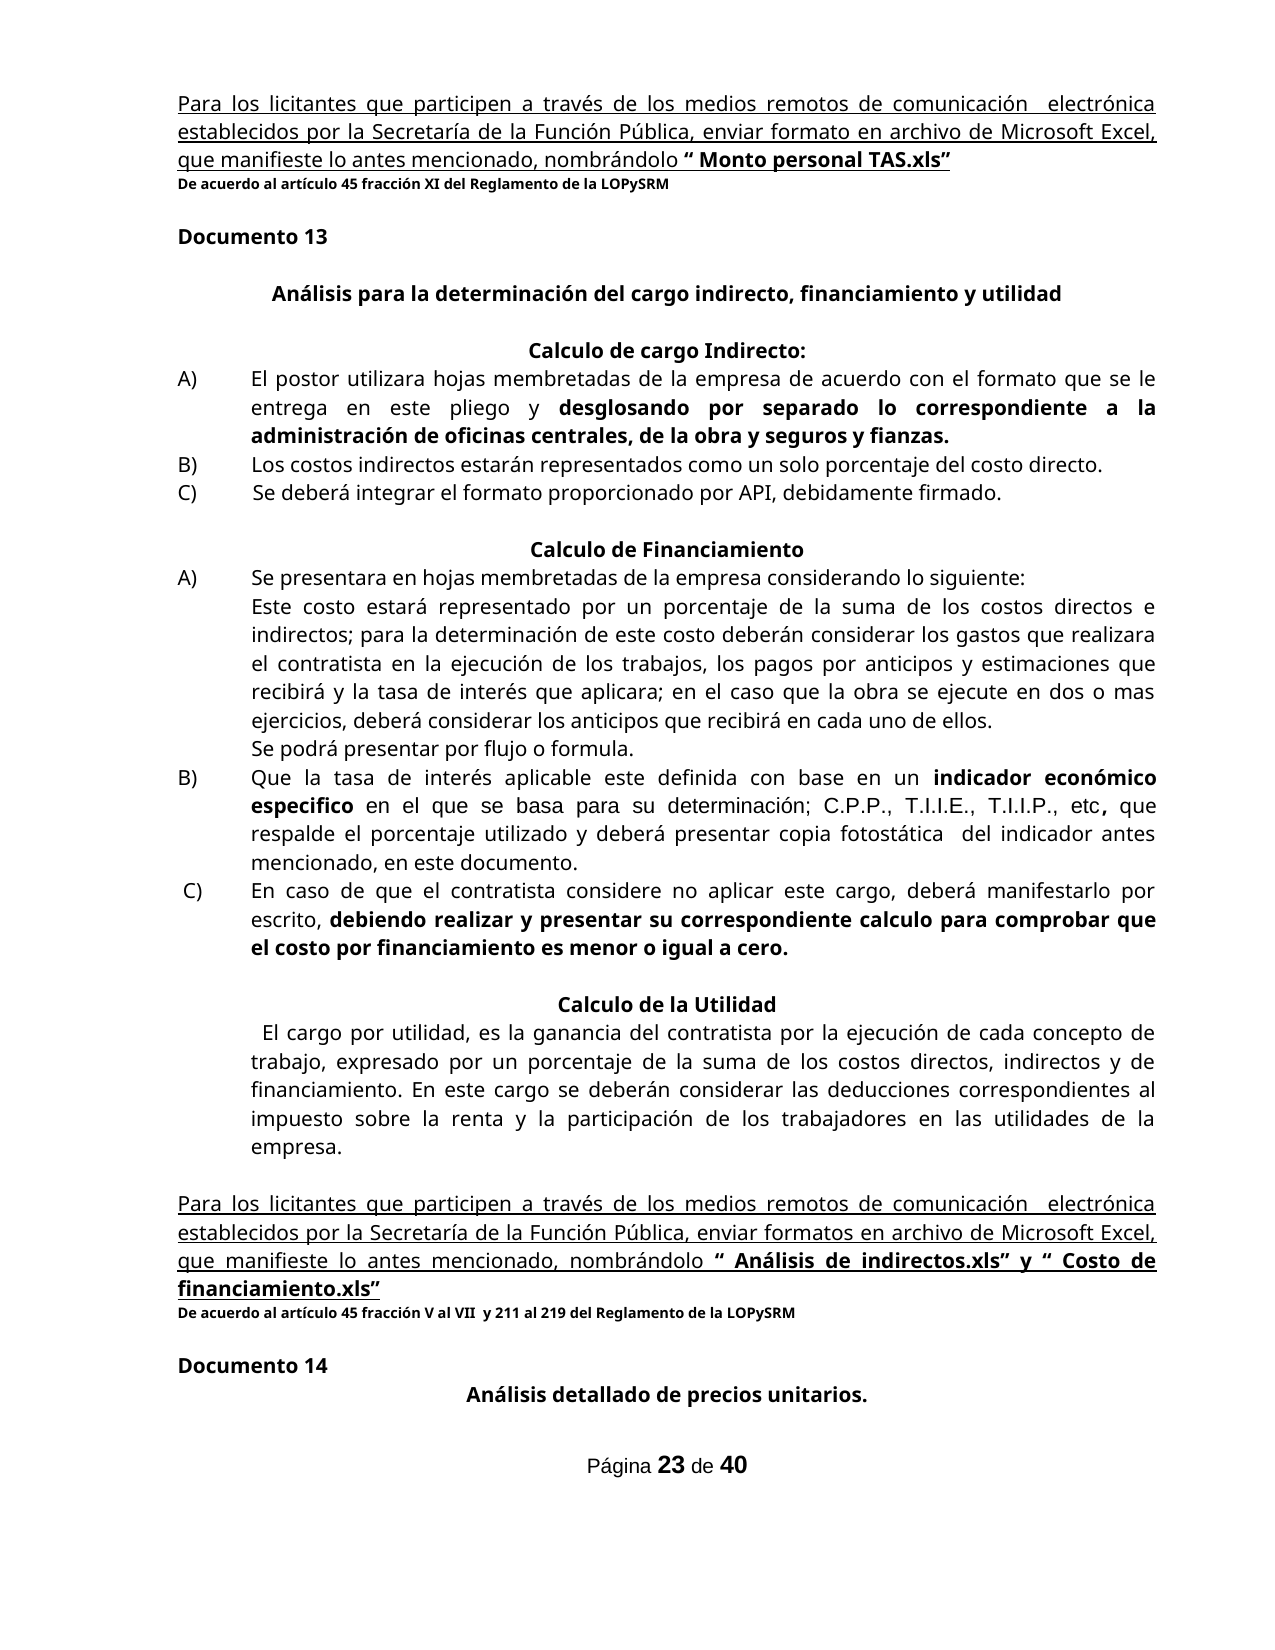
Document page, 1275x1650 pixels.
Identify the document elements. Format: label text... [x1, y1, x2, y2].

text Calculo de [177, 990, 1157, 1018]
text Este costo estará representado por un porcentaje de la suma de los costos directos e indirectos; para la determinación de este costo deberán considerar los gastos que realizara el contratista en la ejecución de los trabajos, los pagos por anticipos y estimaciones que recibirá y la tasa de interés que aplicara; en el caso que la obra se ejecute en dos o mas ejercicios, deberá considerar los anticipos que recibirá en cada uno de ellos. [251, 592, 1157, 734]
text Para los licitantes que participen a través de los medios remotos de comunicación electrónica establecidos por de , enviar formatos en archivo de Microsoft Excel, que manifieste lo antes mencionado, nombrándolo “ Análisis de indirectos.xls” y “ Costo de financiamiento.xls” [177, 1272, 1157, 1303]
text A) El postor utilizara hojas membretadas de la empresa de acuerdo con el formato que se le entrega en este pliego y desglosando por separado lo correspondiente a la administración de oficinas centrales, de la obra y seguros y fianzas. [177, 364, 1157, 450]
subtitle Documento 14 [177, 1351, 1157, 1380]
text Documento 13 [177, 222, 1157, 251]
list Se deberá integrar el formato proporcionado por API, debidamente firmado. [177, 478, 1157, 507]
text Análisis para la determinación del cargo indirecto, financiamiento y utilidad [177, 279, 1157, 308]
text C) En caso de que el contratista considere no aplicar este cargo, deberá manifestarlo por escrito, debiendo realizar y presentar su correspondiente calculo para comprobar que el costo por financiamiento es menor o igual a cero. [177, 876, 1157, 962]
text A) Se presentara en hojas membretadas de la empresa considerando lo siguiente: [177, 563, 1157, 592]
text Para los licitantes que participen a través de los medios remotos de comunicación electrónica establecidos por de , enviar formato en archivo de Microsoft Excel, que manifieste lo antes mencionado, nombrándolo “ Monto personal TAS.xls” [177, 142, 1157, 174]
text El cargo por utilidad, es la ganancia del contratista por la ejecución de cada concepto de trabajo, expresado por un porcentaje de la suma de los costos directos, indirectos y de financiamiento. En este cargo se deberán considerar las deducciones correspondientes al impuesto sobre la renta y la participación de los trabajadores en las utilidades de la empresa. [177, 1018, 1157, 1161]
text Para los licitantes que participen a través de los medios remotos de comunicación electrónica establecidos por de , enviar formatos en archivo de Microsoft Excel, que manifieste lo antes mencionado, nombrándolo “ Análisis de indirectos.xls” y “ Costo de financiamiento.xls” [177, 1189, 1157, 1242]
subtitle Análisis detallado de precios unitarios. [177, 1380, 1157, 1408]
text Calculo de Financiamiento [177, 535, 1157, 563]
text De acuerdo al artículo 45 fracción XI del Reglamento de la LOPySRM [177, 174, 1157, 194]
text Se podrá presentar por flujo o formula. [251, 734, 1157, 763]
text B) Los costos indirectos estarán representados como un solo porcentaje del costo directo. [177, 450, 1157, 478]
text Calculo de cargo Indirecto: [177, 336, 1157, 364]
text Para los licitantes que participen a través de los medios remotos de comunicación electrónica establecidos por de , enviar formato en archivo de Microsoft Excel, que manifieste lo antes mencionado, nombrándolo “ Monto personal TAS.xls” [177, 89, 1157, 141]
text De acuerdo al artículo 45 fracción V al VII y 211 al 219 del Reglamento de la LOPySRM [177, 1303, 1157, 1323]
text B) Que la tasa de interés aplicable este definida con base en un indicador económico especifico en el que se basa para su determinación; C.P.P., T.I.I.E., T.I.I.P., etc, que respalde el porcentaje utilizado y deberá presentar copia fotostática del indicador antes mencionado, en este documento. [177, 763, 1157, 876]
text Para los licitantes que participen a través de los medios remotos de comunicación electrónica establecidos por de , enviar formatos en archivo de Microsoft Excel, que manifieste lo antes mencionado, nombrándolo “ Análisis de indirectos.xls” y “ Costo de financiamiento.xls” [177, 1243, 1157, 1270]
